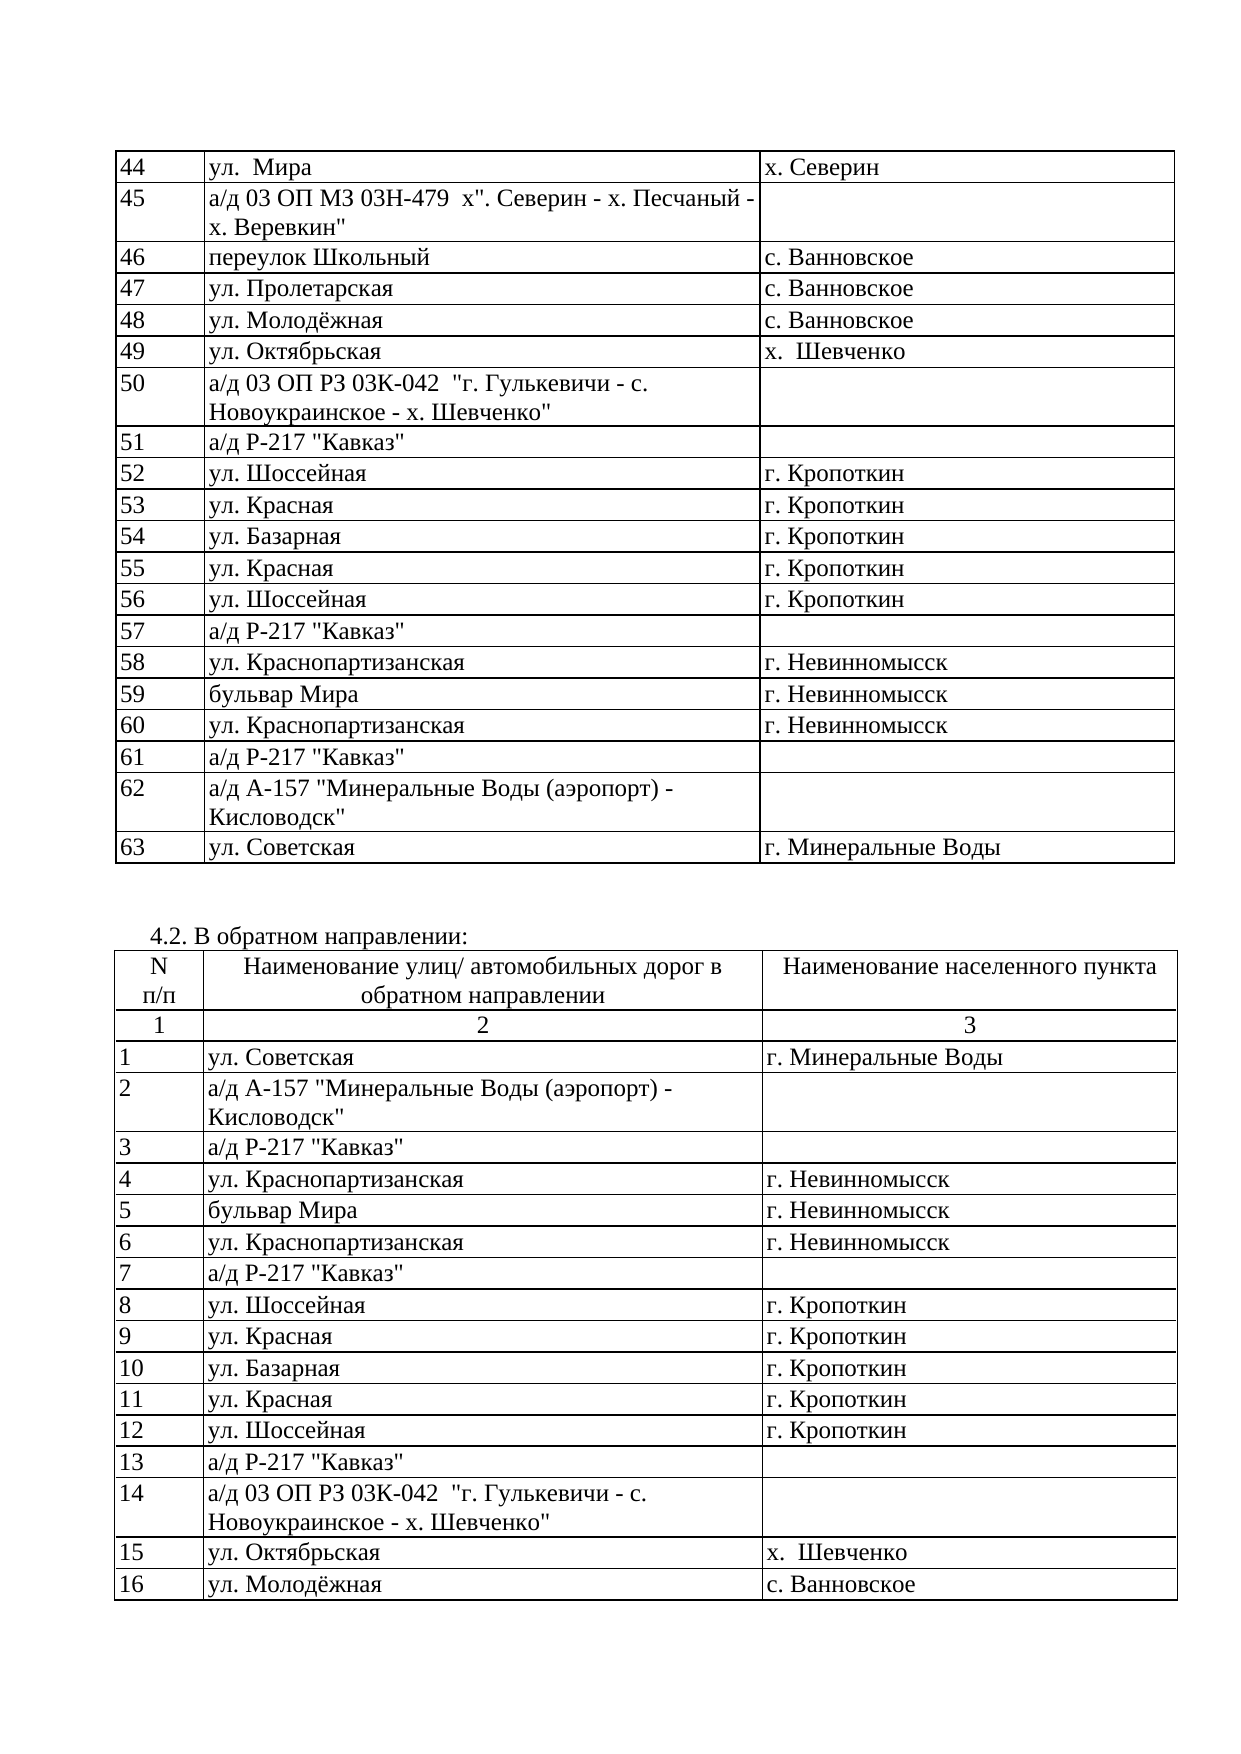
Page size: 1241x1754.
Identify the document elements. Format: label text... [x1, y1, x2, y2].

table_cell а/д Р-217 "Кавказ" [205, 427, 759, 457]
table_cell 4 [115, 1163, 203, 1194]
table_cell ул. Шоссейная [204, 1290, 762, 1319]
table_cell с. Ванновское [761, 274, 1174, 303]
table_cell г. Кропоткин [761, 458, 1174, 488]
table_cell а/д Р-217 "Кавказ" [205, 742, 759, 771]
table_cell ул. Пролетарская [205, 274, 759, 303]
table_cell 1 [115, 1041, 203, 1072]
table_cell 47 [117, 274, 204, 303]
table_cell переулок Школьный [205, 242, 759, 272]
table_cell 44 [117, 152, 204, 181]
table_cell г. Невинномысск [763, 1225, 1177, 1257]
table_cell 16 [115, 1569, 203, 1599]
table_cell [761, 183, 1174, 241]
table_cell 49 [117, 337, 204, 366]
table_cell 54 [117, 521, 204, 551]
table_cell 9 [115, 1321, 203, 1351]
table_cell ул. Красная [205, 490, 759, 520]
table_cell 46 [117, 242, 204, 272]
table_cell а/д 03 ОП РЗ 03К-042 "г. Гулькевичи - с. Новоукраинское - х. Шевченко" [205, 368, 759, 425]
table_cell с. Ванновское [763, 1568, 1177, 1599]
table_cell ул. Краснопартизанская [205, 710, 759, 740]
table_cell бульвар Мира [204, 1195, 762, 1225]
table_cell 59 [117, 679, 204, 708]
table_cell 55 [117, 553, 204, 583]
table_cell [761, 742, 1174, 771]
table_cell г. Невинномысск [761, 679, 1174, 708]
table_cell ул. Красная [204, 1321, 762, 1351]
table_cell 11 [115, 1384, 203, 1414]
table_cell а/д Р-217 "Кавказ" [204, 1132, 762, 1162]
table_cell 13 [115, 1446, 203, 1477]
table_cell г. Кропоткин [761, 490, 1174, 520]
table_cell 56 [117, 584, 204, 614]
table_cell г. Невинномысск [763, 1194, 1177, 1225]
table_cell 12 [115, 1415, 203, 1445]
table_header Наименование населенного пункта [763, 951, 1177, 1009]
table_cell ул. Шоссейная [205, 458, 759, 488]
table_cell ул. Октябрьская [205, 337, 759, 366]
table_cell [761, 368, 1174, 425]
table_cell 63 [117, 832, 204, 862]
table_cell 48 [117, 305, 204, 335]
table_cell [763, 1477, 1177, 1536]
table_cell 58 [117, 647, 204, 677]
table_header N п/п [115, 951, 203, 1009]
table_cell 2 [204, 1011, 762, 1040]
table_cell 8 [115, 1289, 203, 1319]
table_cell г. Минеральные Воды [763, 1040, 1177, 1072]
table_cell г. Невинномысск [763, 1162, 1177, 1194]
table_cell 1 [115, 1010, 203, 1040]
table_cell бульвар Мира [205, 679, 759, 708]
table_cell 15 [115, 1537, 203, 1567]
table_cell 61 [117, 742, 204, 771]
table_cell г. Кропоткин [763, 1414, 1177, 1445]
table_cell г. Невинномысск [761, 647, 1174, 677]
table_cell [761, 773, 1174, 831]
table_cell ул. Советская [204, 1042, 762, 1072]
table_cell ул. Красная [204, 1384, 762, 1414]
table_cell г. Невинномысск [761, 710, 1174, 740]
table_cell 3 [763, 1009, 1177, 1040]
table_cell ул. Шоссейная [205, 584, 759, 614]
table_cell 10 [115, 1352, 203, 1382]
table_cell с. Ванновское [761, 242, 1174, 272]
table_cell а/д А-157 "Минеральные Воды (аэропорт) - Кисловодск" [205, 773, 759, 831]
table_cell 50 [117, 368, 204, 425]
table_cell 45 [117, 183, 204, 241]
table_cell 2 [115, 1073, 203, 1131]
table_cell 7 [115, 1258, 203, 1288]
table_cell ул. Шоссейная [204, 1416, 762, 1445]
table_cell ул. Мира [205, 152, 759, 181]
table_cell г. Кропоткин [763, 1320, 1177, 1351]
table_cell 60 [117, 710, 204, 740]
table_cell а/д Р-217 "Кавказ" [205, 616, 759, 646]
table_cell ул. Красная [205, 553, 759, 583]
text 4.2. В обратном направлении: [150, 921, 1090, 950]
table_cell 14 [115, 1478, 203, 1536]
table_cell г. Кропоткин [763, 1351, 1177, 1382]
table_cell х. Северин [761, 152, 1174, 181]
table_cell [761, 616, 1174, 646]
table_cell а/д А-157 "Минеральные Воды (аэропорт) - Кисловодск" [204, 1073, 762, 1131]
table_cell г. Кропоткин [763, 1288, 1177, 1319]
table_cell х. Шевченко [761, 337, 1174, 366]
table_cell а/д Р-217 "Кавказ" [204, 1258, 762, 1288]
table_cell 52 [117, 458, 204, 488]
table_cell ул. Краснопартизанская [204, 1164, 762, 1194]
table_cell 6 [115, 1226, 203, 1257]
table_cell 3 [115, 1132, 203, 1162]
table_cell ул. Краснопартизанская [205, 647, 759, 677]
table_cell 53 [117, 490, 204, 520]
table_cell 62 [117, 773, 204, 831]
table_cell [763, 1257, 1177, 1288]
table_cell ул. Базарная [204, 1353, 762, 1382]
table_cell ул. Краснопартизанская [204, 1227, 762, 1257]
table_cell а/д Р-217 "Кавказ" [204, 1447, 762, 1477]
table_cell г. Кропоткин [761, 521, 1174, 551]
table_cell ул. Молодёжная [204, 1569, 762, 1599]
table_cell [763, 1072, 1177, 1131]
table_cell [763, 1445, 1177, 1477]
table_cell г. Кропоткин [761, 584, 1174, 614]
table_cell ул. Молодёжная [205, 305, 759, 335]
table_cell [761, 427, 1174, 457]
table_cell ул. Октябрьская [204, 1538, 762, 1567]
table_cell а/д 03 ОП МЗ 03Н-479 х". Северин - х. Песчаный - х. Веревкин" [205, 183, 759, 241]
table_cell ул. Базарная [205, 521, 759, 551]
table_cell [763, 1131, 1177, 1162]
table_cell ул. Советская [205, 832, 759, 862]
table_cell х. Шевченко [763, 1536, 1177, 1567]
table_cell 5 [115, 1195, 203, 1225]
table_cell г. Кропоткин [763, 1383, 1177, 1414]
table_cell с. Ванновское [761, 305, 1174, 335]
table_cell г. Минеральные Воды [761, 832, 1174, 862]
table_cell 51 [117, 427, 204, 457]
table_cell 57 [117, 616, 204, 646]
table_cell а/д 03 ОП РЗ 03К-042 "г. Гулькевичи - с. Новоукраинское - х. Шевченко" [204, 1478, 762, 1536]
table_cell г. Кропоткин [761, 553, 1174, 583]
table_header Наименование улиц/ автомобильных дорог в обратном направлении [204, 951, 762, 1009]
